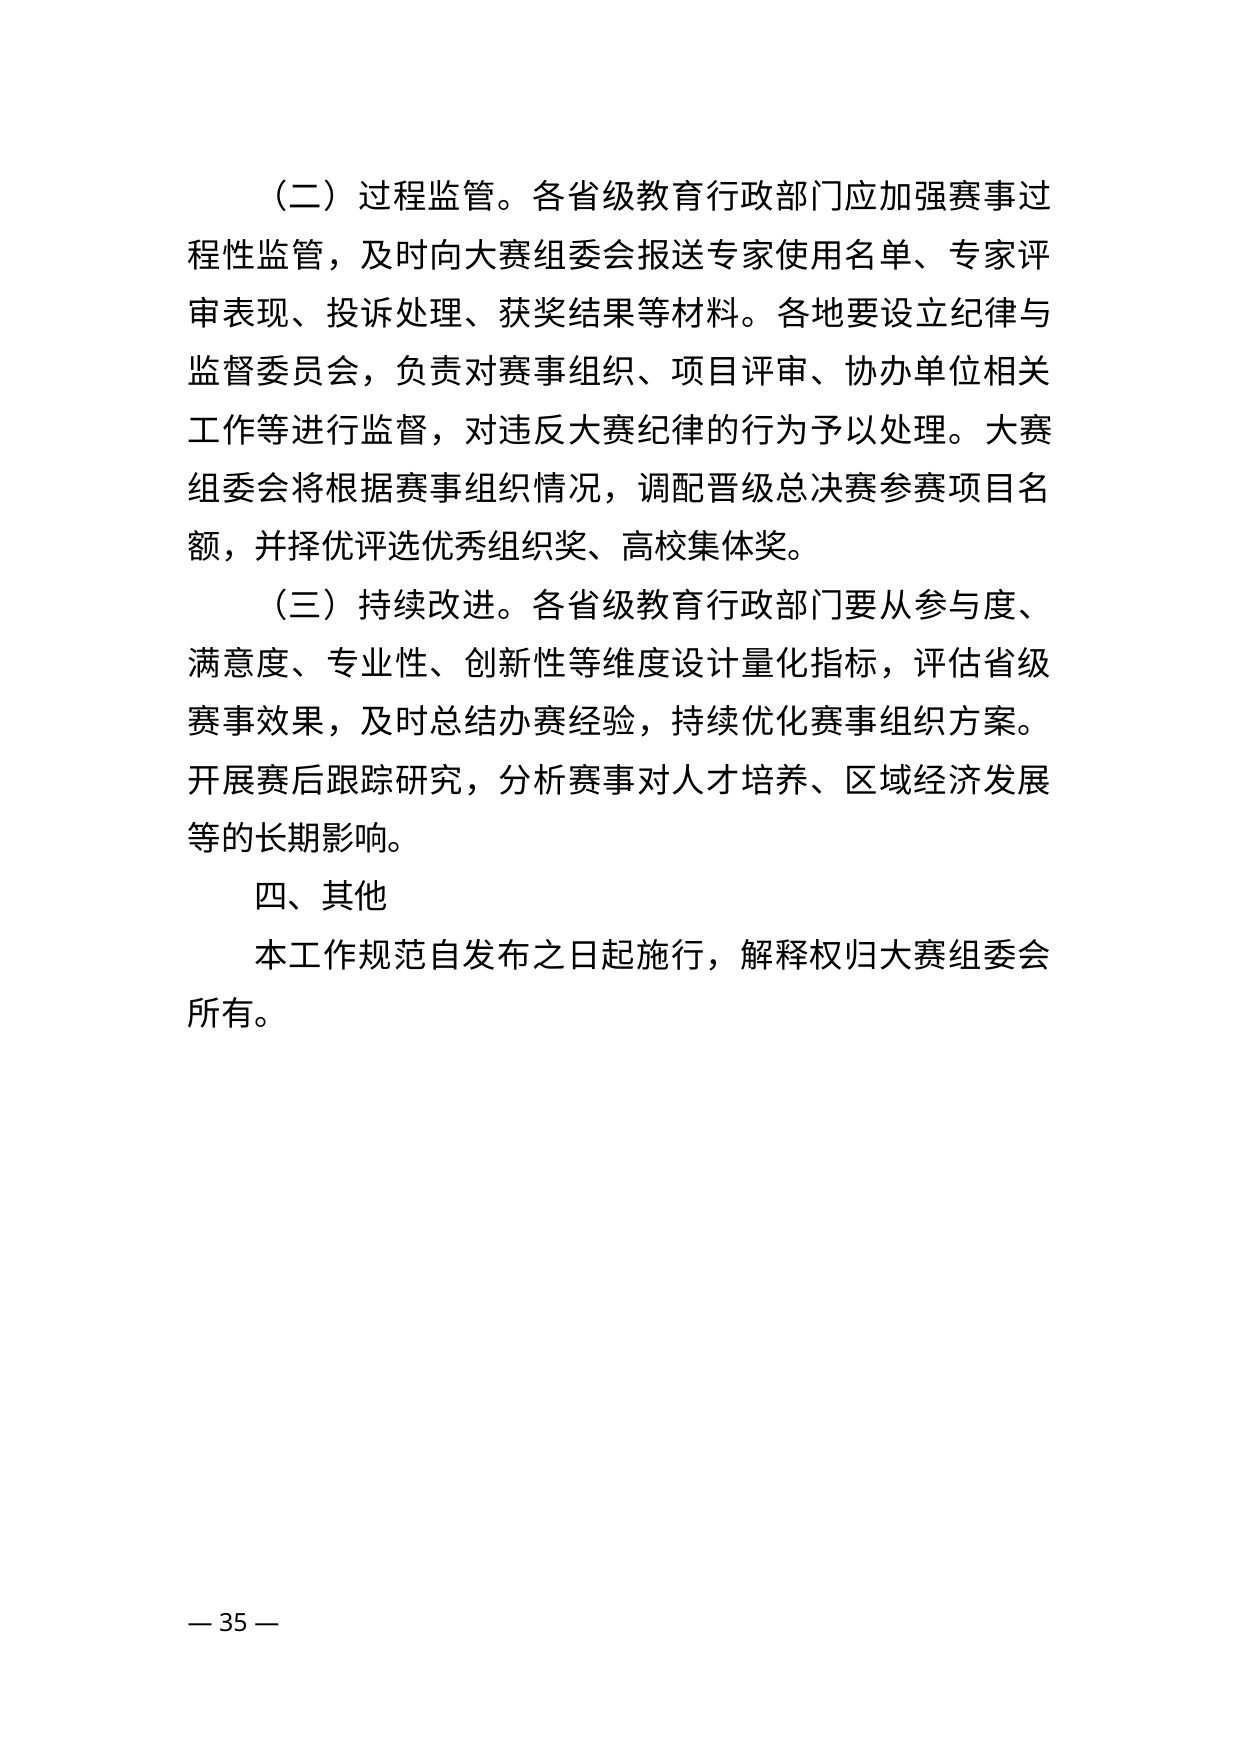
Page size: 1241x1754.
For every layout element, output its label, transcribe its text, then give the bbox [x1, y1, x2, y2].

text （二）过程监管。各省级教育行政部门应加强赛事过程性监管，及时向大赛组委会报送专家使用名单、专家评审表现、投诉处理、获奖结果等材料。各地要设立纪律与监督委员会，负责对赛事组织、项目评审、协办单位相关工作等进行监督，对违反大赛纪律的行为予以处理。大赛组委会将根据赛事组织情况，调配晋级总决赛参赛项目名额，并择优评选优秀组织奖、高校集体奖。 [187, 162, 1053, 570]
text 本工作规范自发布之日起施行，解释权归大赛组委会所有。 [187, 920, 1053, 1037]
text （三）持续改进。各省级教育行政部门要从参与度、满意度、专业性、创新性等维度设计量化指标，评估省级赛事效果，及时总结办赛经验，持续优化赛事组织方案。‌开展赛后跟踪研究，分析赛事对人才培养、区域经济发展等的长期影响‌。 [187, 570, 1053, 862]
text 四、其他 [210, 862, 1053, 920]
